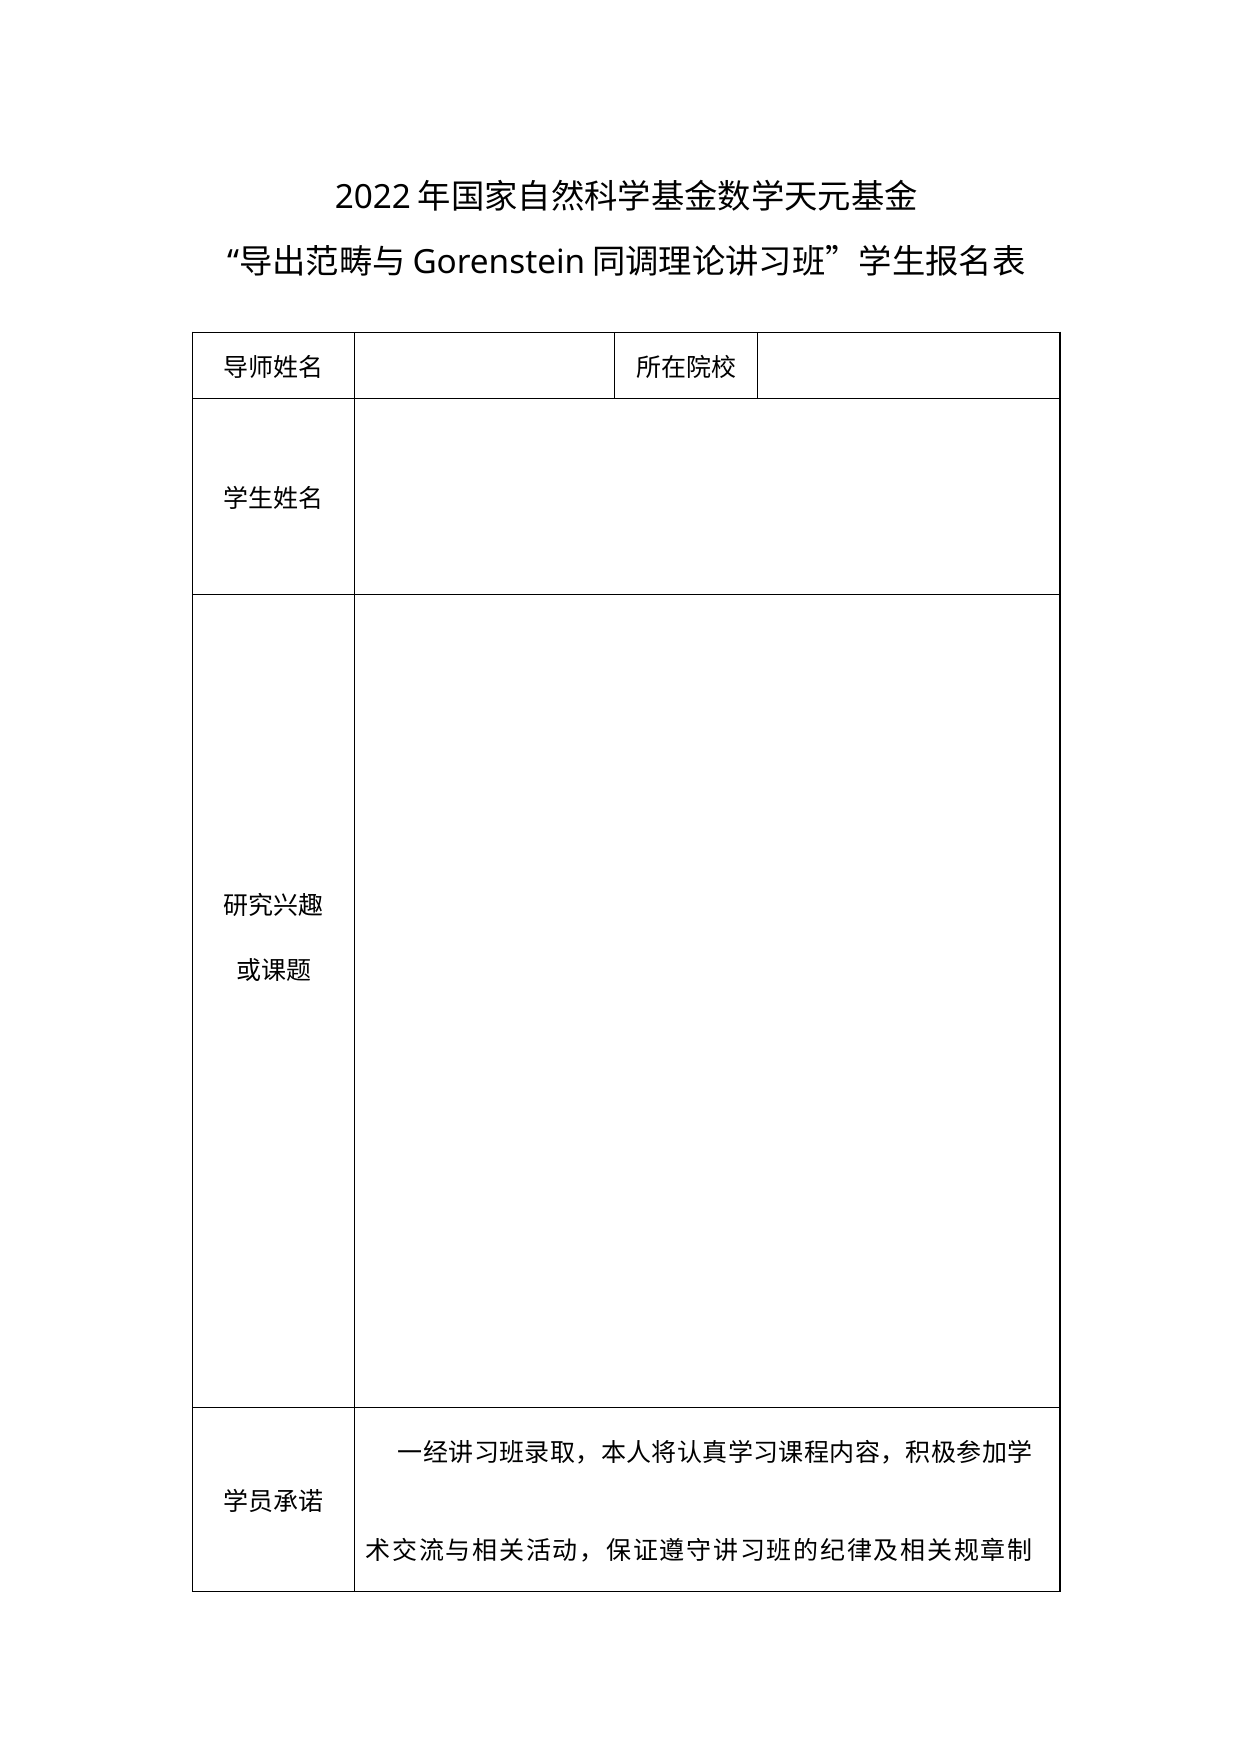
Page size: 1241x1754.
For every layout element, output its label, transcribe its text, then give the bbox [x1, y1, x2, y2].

table_cell 研究兴趣 或课题 [193, 595, 354, 1407]
text 2022年国家自然科学基金数学天元基金 [167, 162, 1085, 227]
table_header [758, 333, 1059, 398]
table_header 导师姓名 [193, 333, 354, 398]
table_cell 学生姓名 [193, 399, 354, 594]
table_header [355, 333, 614, 398]
table_cell [355, 595, 1059, 1407]
text “导出范畴与Gorenstein同调理论讲习班”学生报名表 [167, 227, 1085, 292]
table_header 所在院校 [615, 333, 757, 398]
table_cell [355, 399, 1059, 594]
table_cell 学员承诺 [193, 1408, 354, 1591]
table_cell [355, 1408, 1059, 1591]
